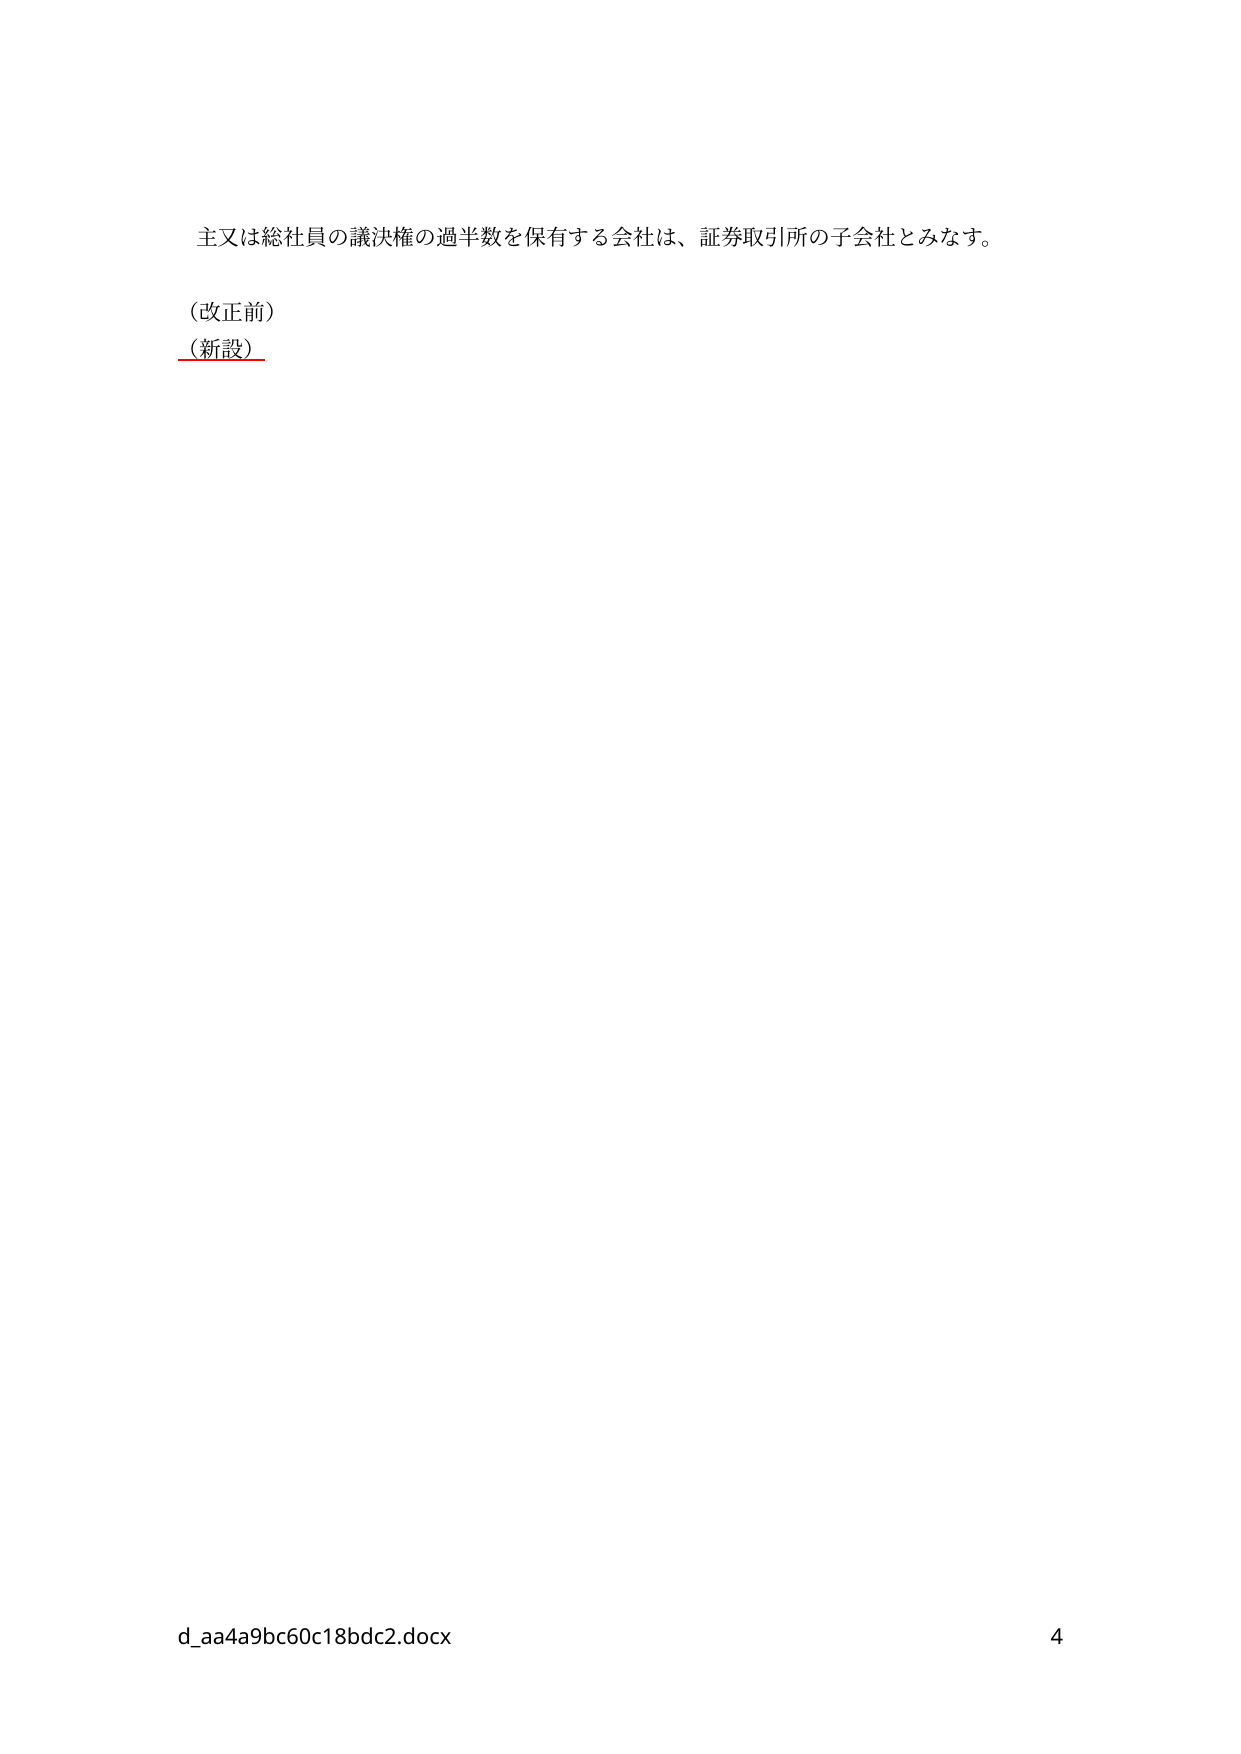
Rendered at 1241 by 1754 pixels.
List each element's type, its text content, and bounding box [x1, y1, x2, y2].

text （改正前） [177, 292, 1063, 329]
text （新設） [177, 329, 1063, 367]
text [177, 217, 1063, 254]
